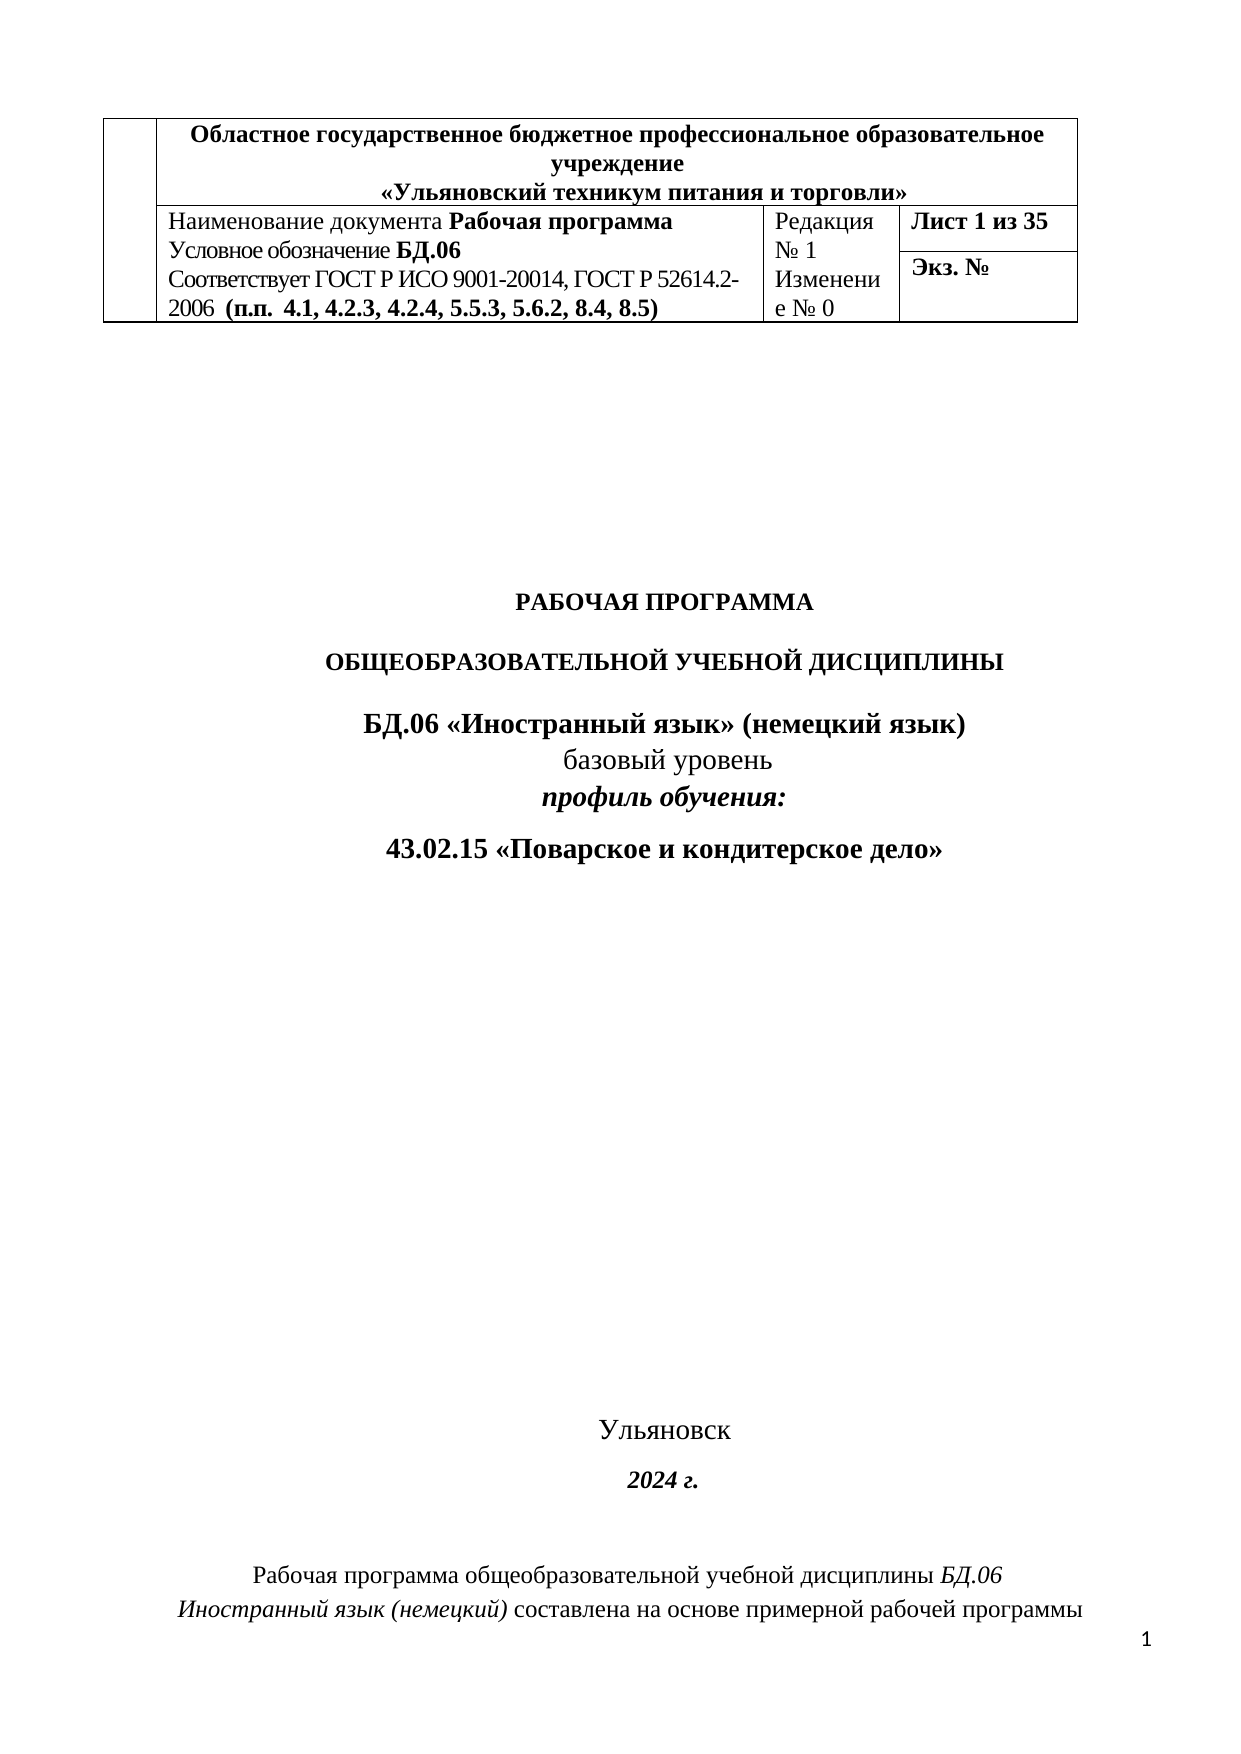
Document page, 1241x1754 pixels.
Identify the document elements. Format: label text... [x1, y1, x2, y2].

text Ульяновск [177, 1412, 1152, 1446]
table_cell Лист 1 из 35 [900, 206, 1077, 251]
text РАБОЧАЯ ПРОГРАММА [177, 587, 1152, 616]
table_cell Экз. № [900, 252, 1077, 321]
text ОБЩЕОБРАЗОВАТЕЛЬНОЙ УЧЕБНОЙ ДИСЦИПЛИНЫ [177, 647, 1152, 675]
text базовый уровень [177, 742, 1152, 776]
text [177, 1561, 1152, 1622]
text 43.02.15 «Поварское и кондитерское дело» [177, 831, 1152, 865]
table_header Областное государственное бюджетное профессиональное образовательное учреждение «Ульяновский техникум питания и торговли» [157, 119, 1077, 205]
table_cell Наименование документа Рабочая программа Условное обозначение БД.06 Соответствует ГОСТ Р ИСО 9001-20014, ГОСТ Р 52614.2-2006 (п.п. 4.1, 4.2.3, 4.2.4, 5.5.3, 5.6.2, 8.4, 8.5) [157, 206, 763, 321]
table_cell Редакция № 1 Изменение № 0 [764, 206, 899, 321]
text 2024 г. [177, 1465, 1152, 1494]
text БД.06 «Иностранный язык» (немецкий язык) [177, 706, 1152, 740]
table_header [104, 119, 156, 321]
text профиль обучения: [177, 779, 1152, 812]
